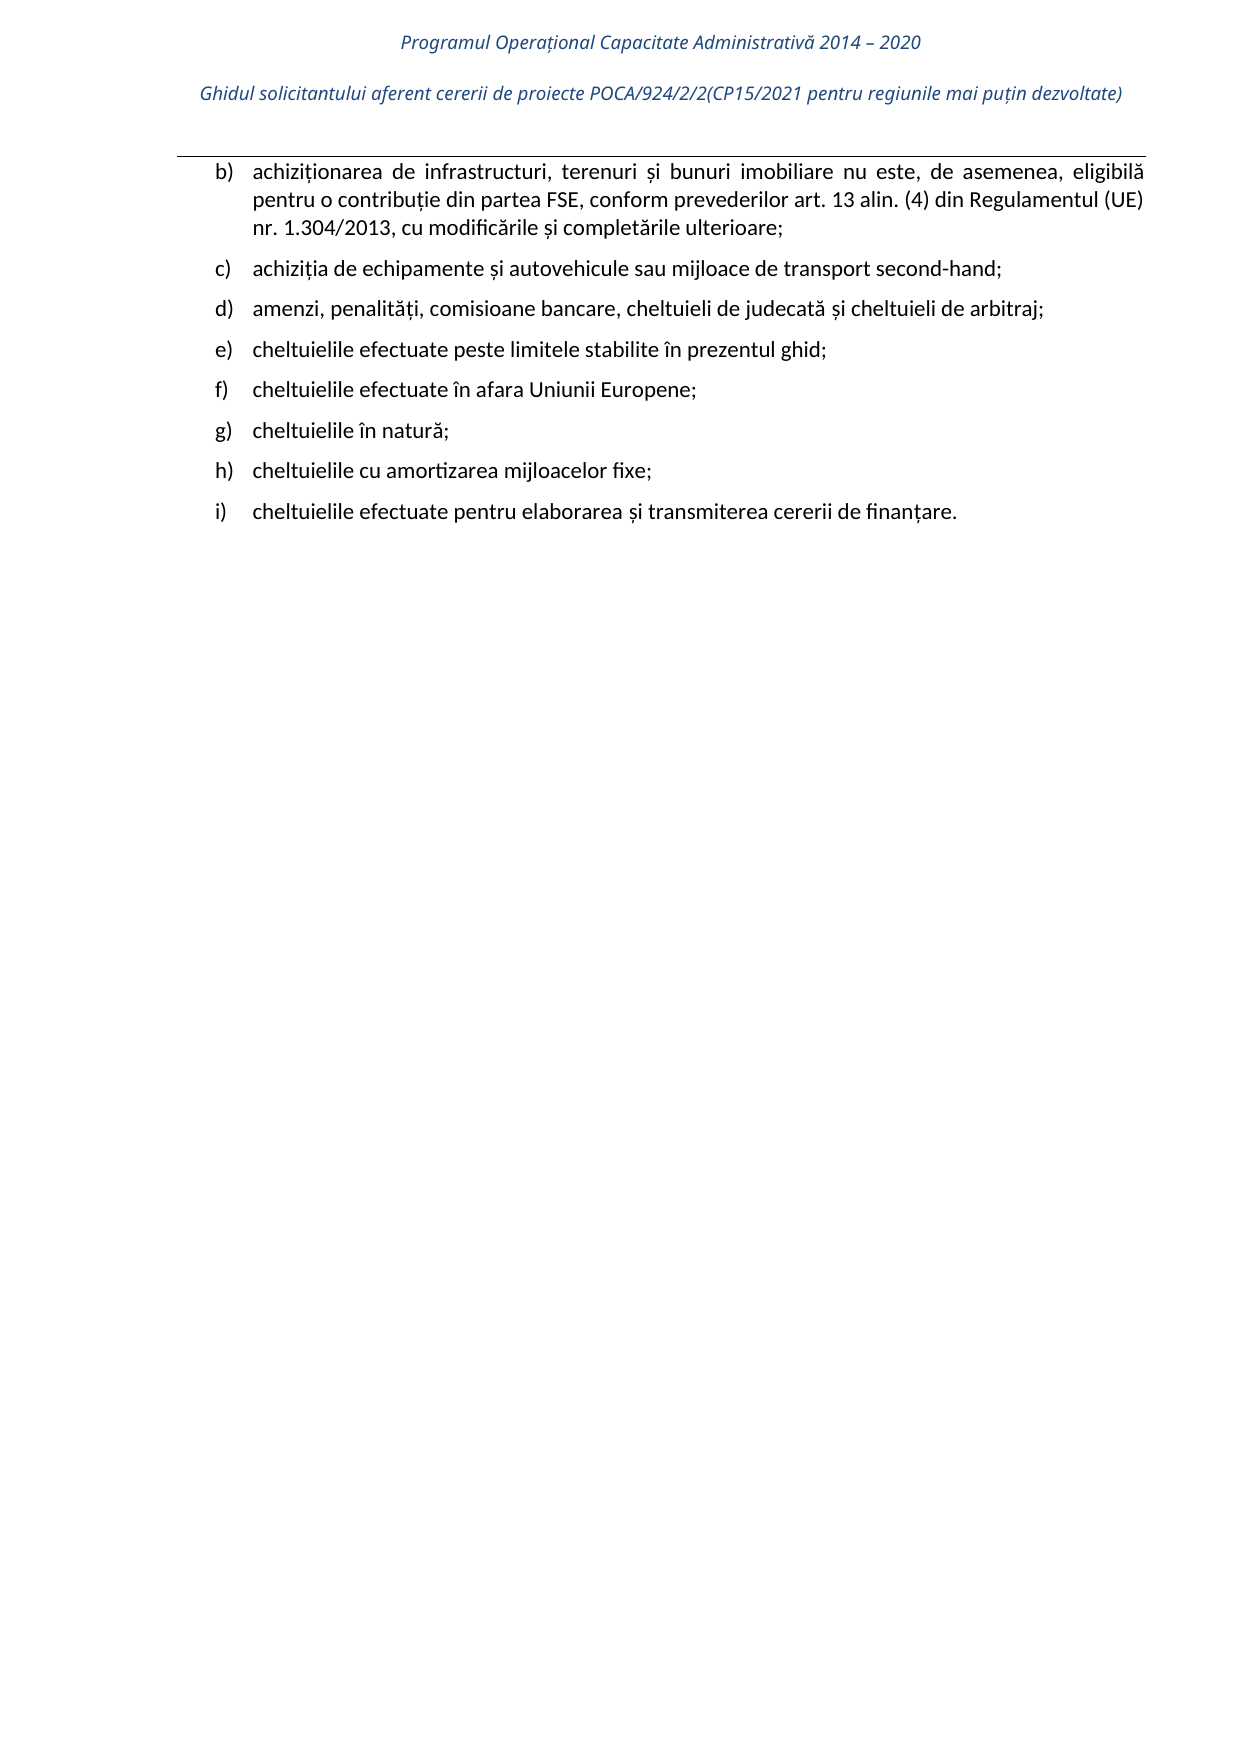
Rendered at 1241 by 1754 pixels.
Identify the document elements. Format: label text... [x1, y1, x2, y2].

list cheltuielile efectuate peste limitele stabilite în prezentul ghid; [215, 335, 1146, 363]
list amenzi, penalităţi, comisioane bancare, cheltuieli de judecată şi cheltuieli de arbitraj; [215, 294, 1146, 322]
list cheltuielile cu amortizarea mijloacelor fixe; [215, 456, 1146, 484]
list achiziţia de echipamente şi autovehicule sau mijloace de transport second-hand; [215, 254, 1146, 282]
list achiziționarea de infrastructuri, terenuri și bunuri imobiliare nu este, de asemenea, eligibilă pentru o contribuție din partea FSE, conform prevederilor art. 13 alin. (4) din Regulamentul (UE) nr. 1.304/2013, cu modificările și completările ulterioare; [215, 157, 1146, 241]
list cheltuielile în natură; [215, 416, 1146, 444]
list cheltuielile efectuate pentru elaborarea şi transmiterea cererii de finanţare. [215, 497, 1146, 525]
list cheltuielile efectuate în afara Uniunii Europene; [215, 375, 1146, 403]
